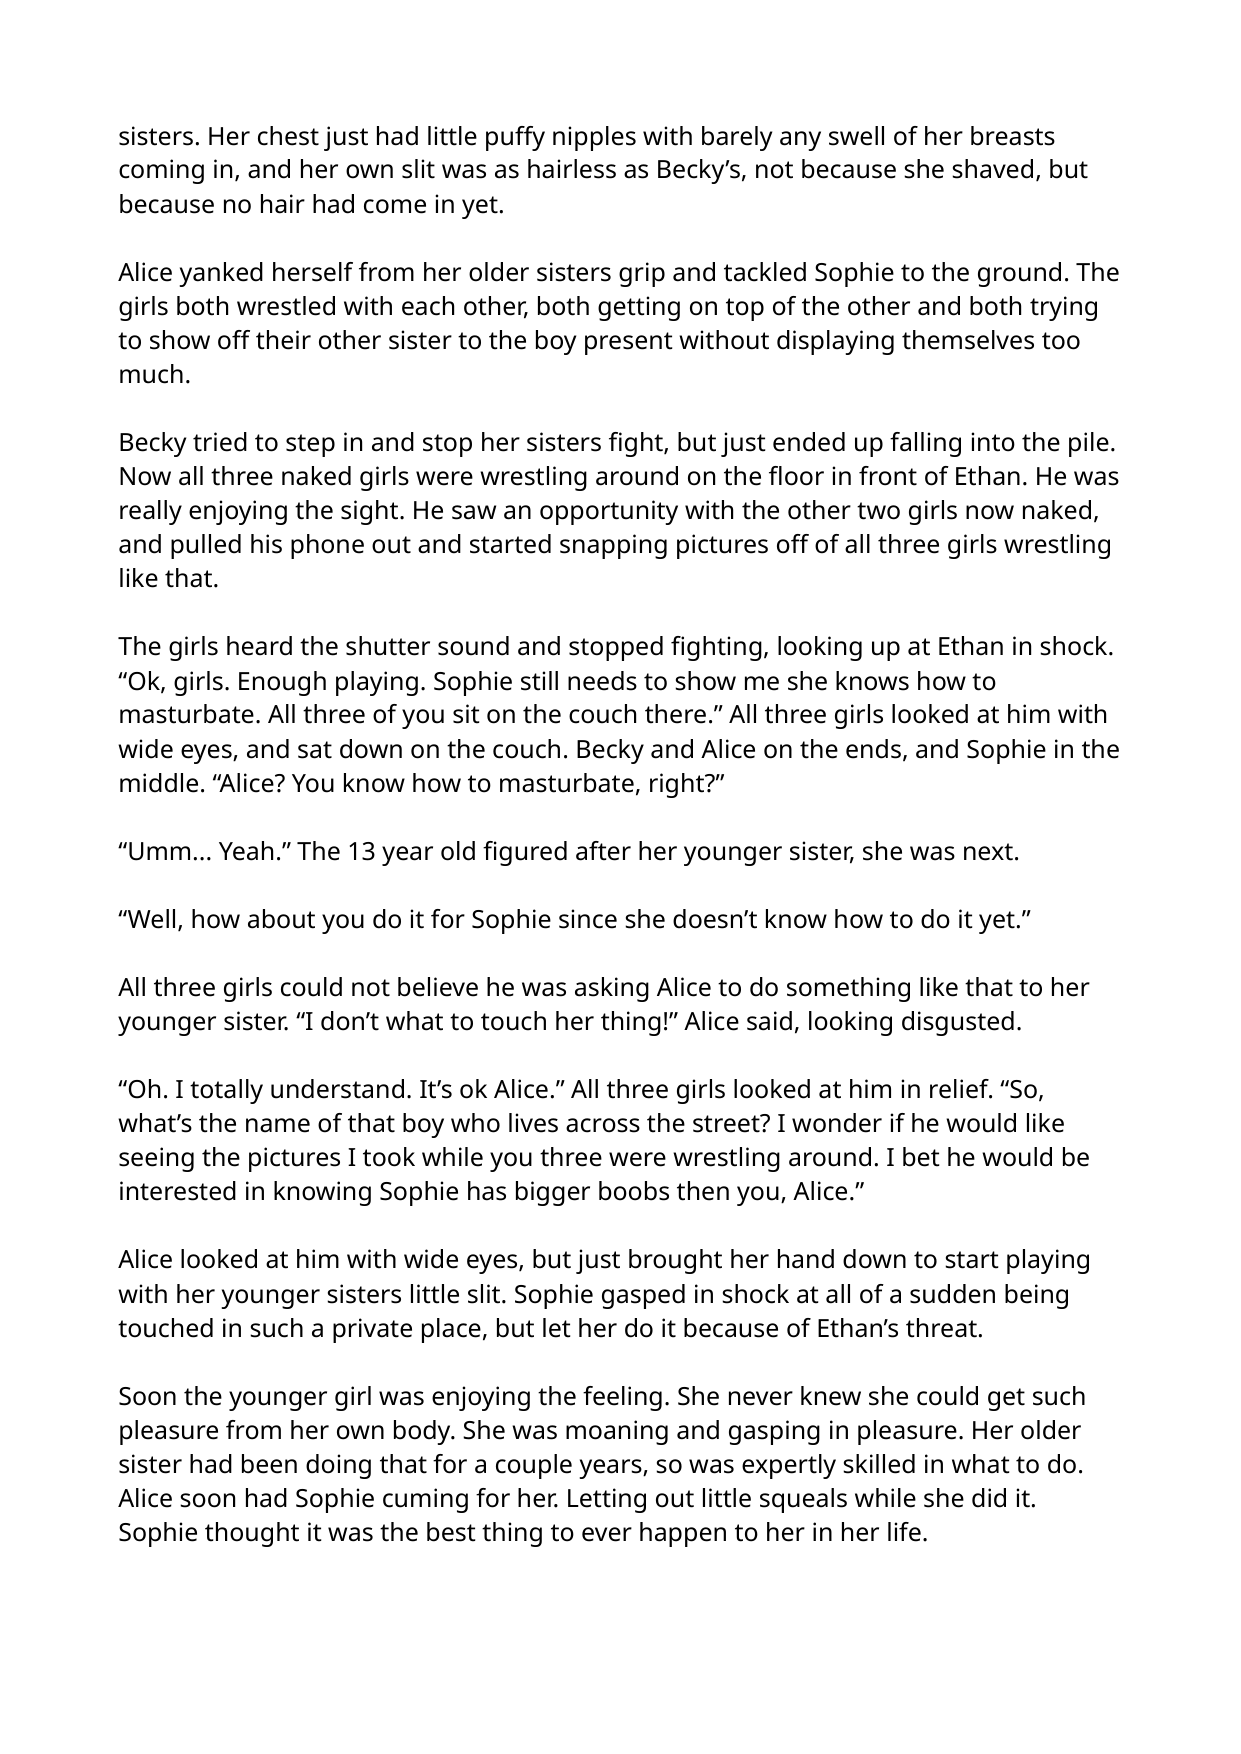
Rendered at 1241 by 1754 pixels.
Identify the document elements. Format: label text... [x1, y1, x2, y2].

text Alice yanked herself from her older sisters grip and tackled Sophie to the ground. The girls both wrestled with each other, both getting on top of the other and both trying to show off their other sister to the boy present without displaying themselves too much. [118, 254, 1122, 391]
text “Well, how about you do it for Sophie since she doesn’t know how to do it yet.” [118, 902, 1122, 936]
text Soon the younger girl was enjoying the feeling. She never knew she could get such pleasure from her own body. She was moaning and gasping in pleasure. Her older sister had been doing that for a couple years, so was expertly skilled in what to do. Alice soon had Sophie cuming for her. Letting out little squeals while she did it. Sophie thought it was the best thing to ever happen to her in her life. [118, 1378, 1122, 1549]
text Alice looked at him with wide eyes, but just brought her hand down to start playing with her younger sisters little slit. Sophie gasped in shock at all of a sudden being touched in such a private place, but let her do it because of Ethan’s threat. [118, 1242, 1122, 1344]
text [118, 118, 1122, 220]
text All three girls could not believe he was asking Alice to do something like that to her younger sister. “I don’t what to touch her thing!” Alice said, looking disgusted. [118, 970, 1122, 1038]
text The girls heard the shutter sound and stopped fighting, looking up at Ethan in shock. “Ok, girls. Enough playing. Sophie still needs to show me she knows how to masturbate. All three of you sit on the couch there.” All three girls looked at him with wide eyes, and sat down on the couch. Becky and Alice on the ends, and Sophie in the middle. “Alice? You know how to masturbate, right?” [118, 629, 1122, 799]
text “Oh. I totally understand. It’s ok Alice.” All three girls looked at him in relief. “So, what’s the name of that boy who lives across the street? I wonder if he would like seeing the pictures I took while you three were wrestling around. I bet he would be interested in knowing Sophie has bigger boobs then you, Alice.” [118, 1072, 1122, 1208]
text Becky tried to step in and stop her sisters fight, but just ended up falling into the pile. Now all three naked girls were wrestling around on the floor in front of Ethan. He was really enjoying the sight. He saw an opportunity with the other two girls now naked, and pulled his phone out and started snapping pictures off of all three girls wrestling like that. [118, 425, 1122, 595]
text “Umm... Yeah.” The 13 year old figured after her younger sister, she was next. [118, 833, 1122, 867]
